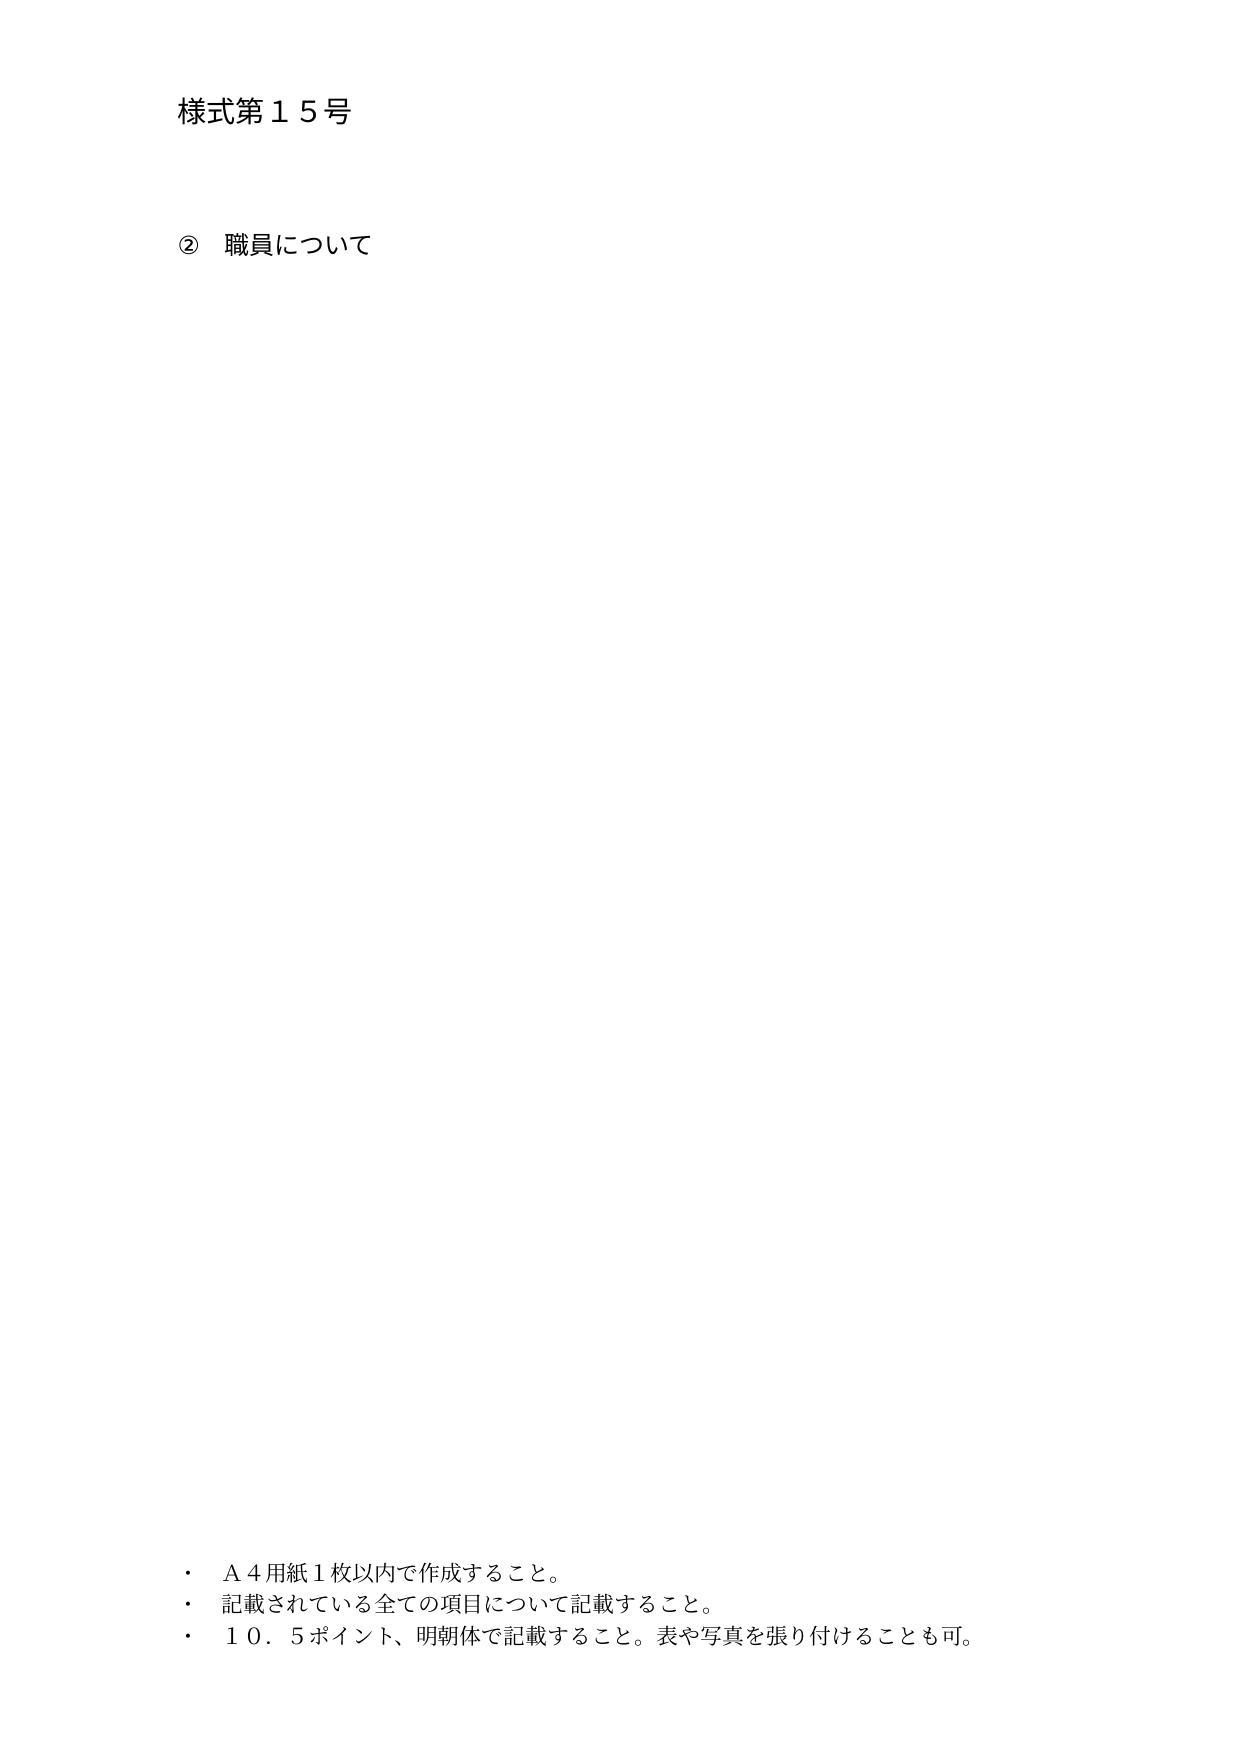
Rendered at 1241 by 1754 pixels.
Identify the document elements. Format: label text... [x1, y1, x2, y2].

text ② 職員について [177, 225, 1063, 263]
